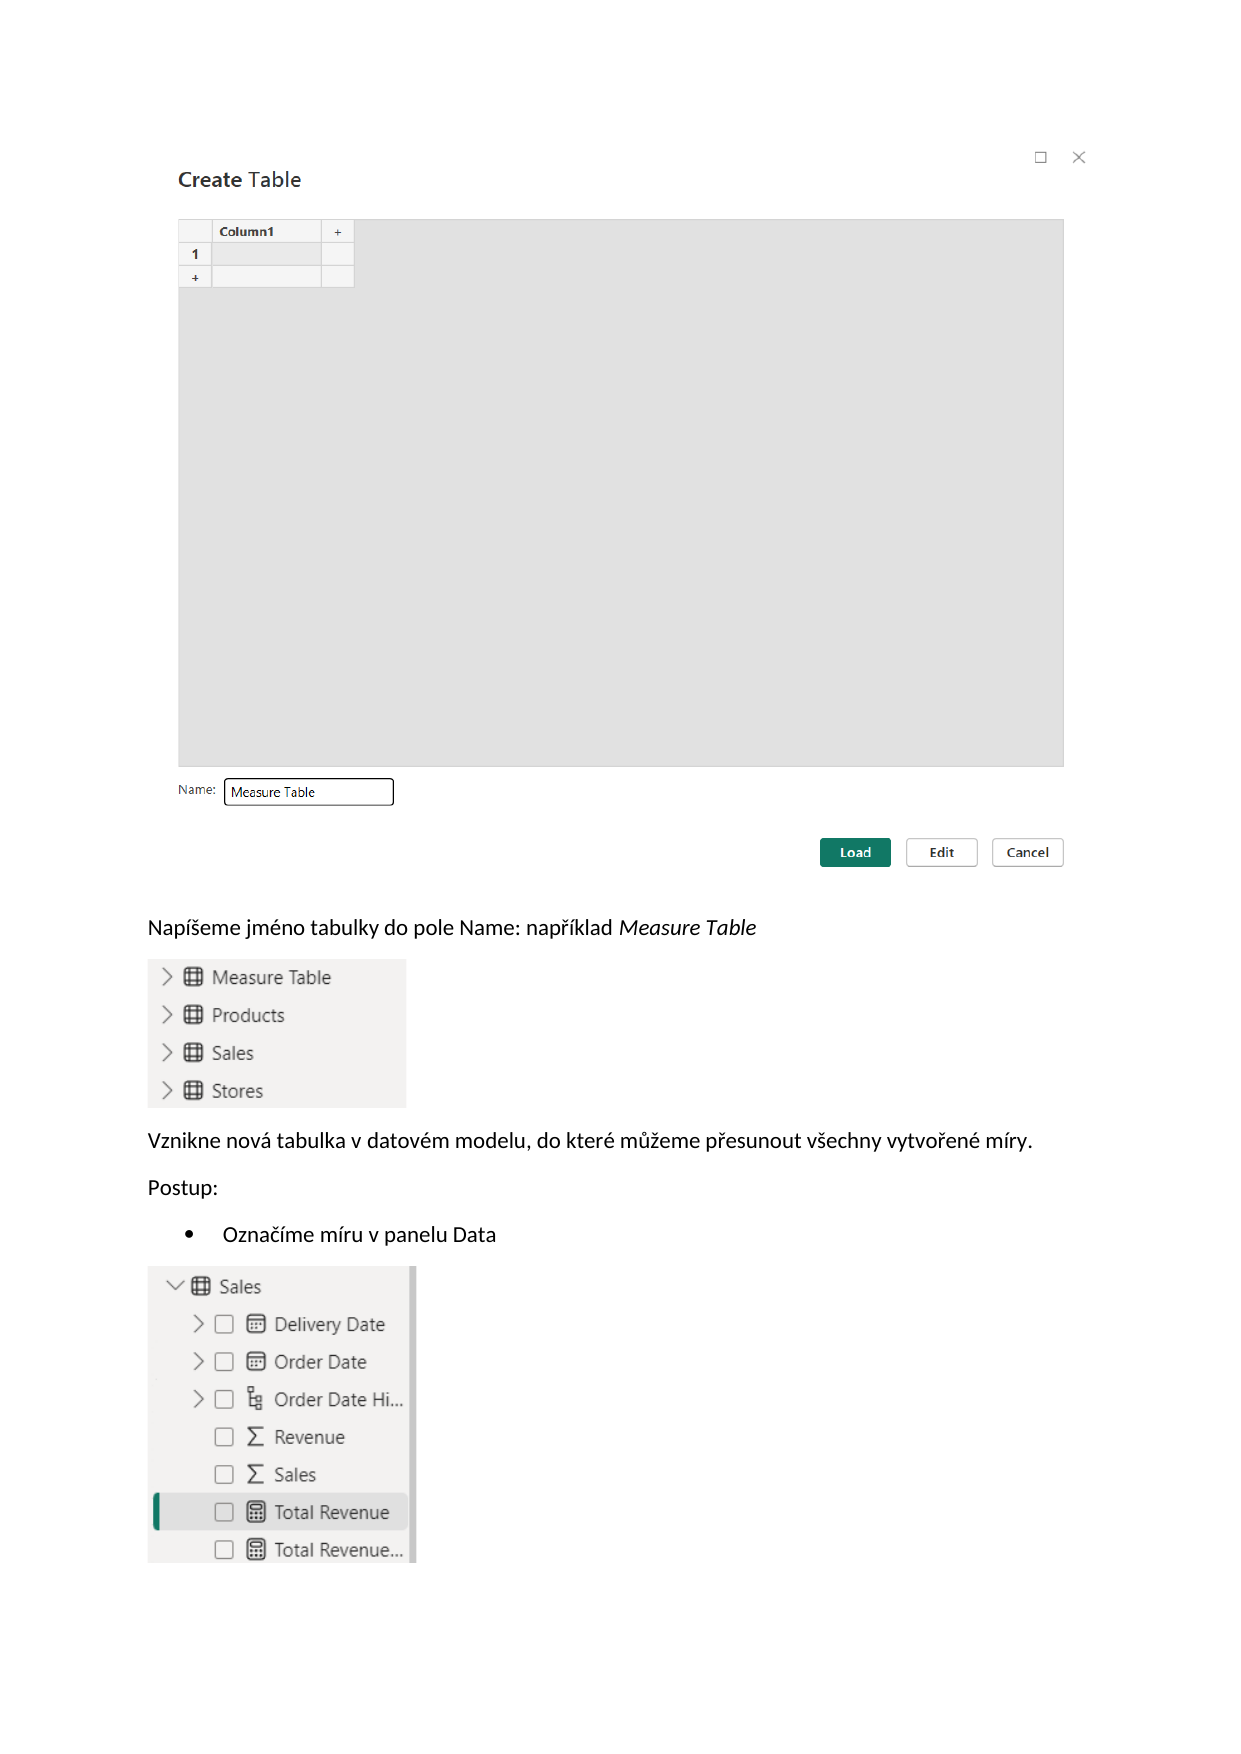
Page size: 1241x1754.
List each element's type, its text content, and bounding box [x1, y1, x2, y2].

picture [147, 147, 1093, 894]
text Napíšeme jméno tabulky do pole Name: například Measure Table [148, 913, 1093, 941]
text Postup: [148, 1173, 1093, 1201]
list Označíme míru v panelu Data [185, 1220, 1093, 1248]
picture [147, 1266, 417, 1563]
text Vznikne nová tabulka v datovém modelu, do které můžeme přesunout všechny vytvořené míry. [148, 1126, 1093, 1154]
picture [147, 959, 407, 1108]
